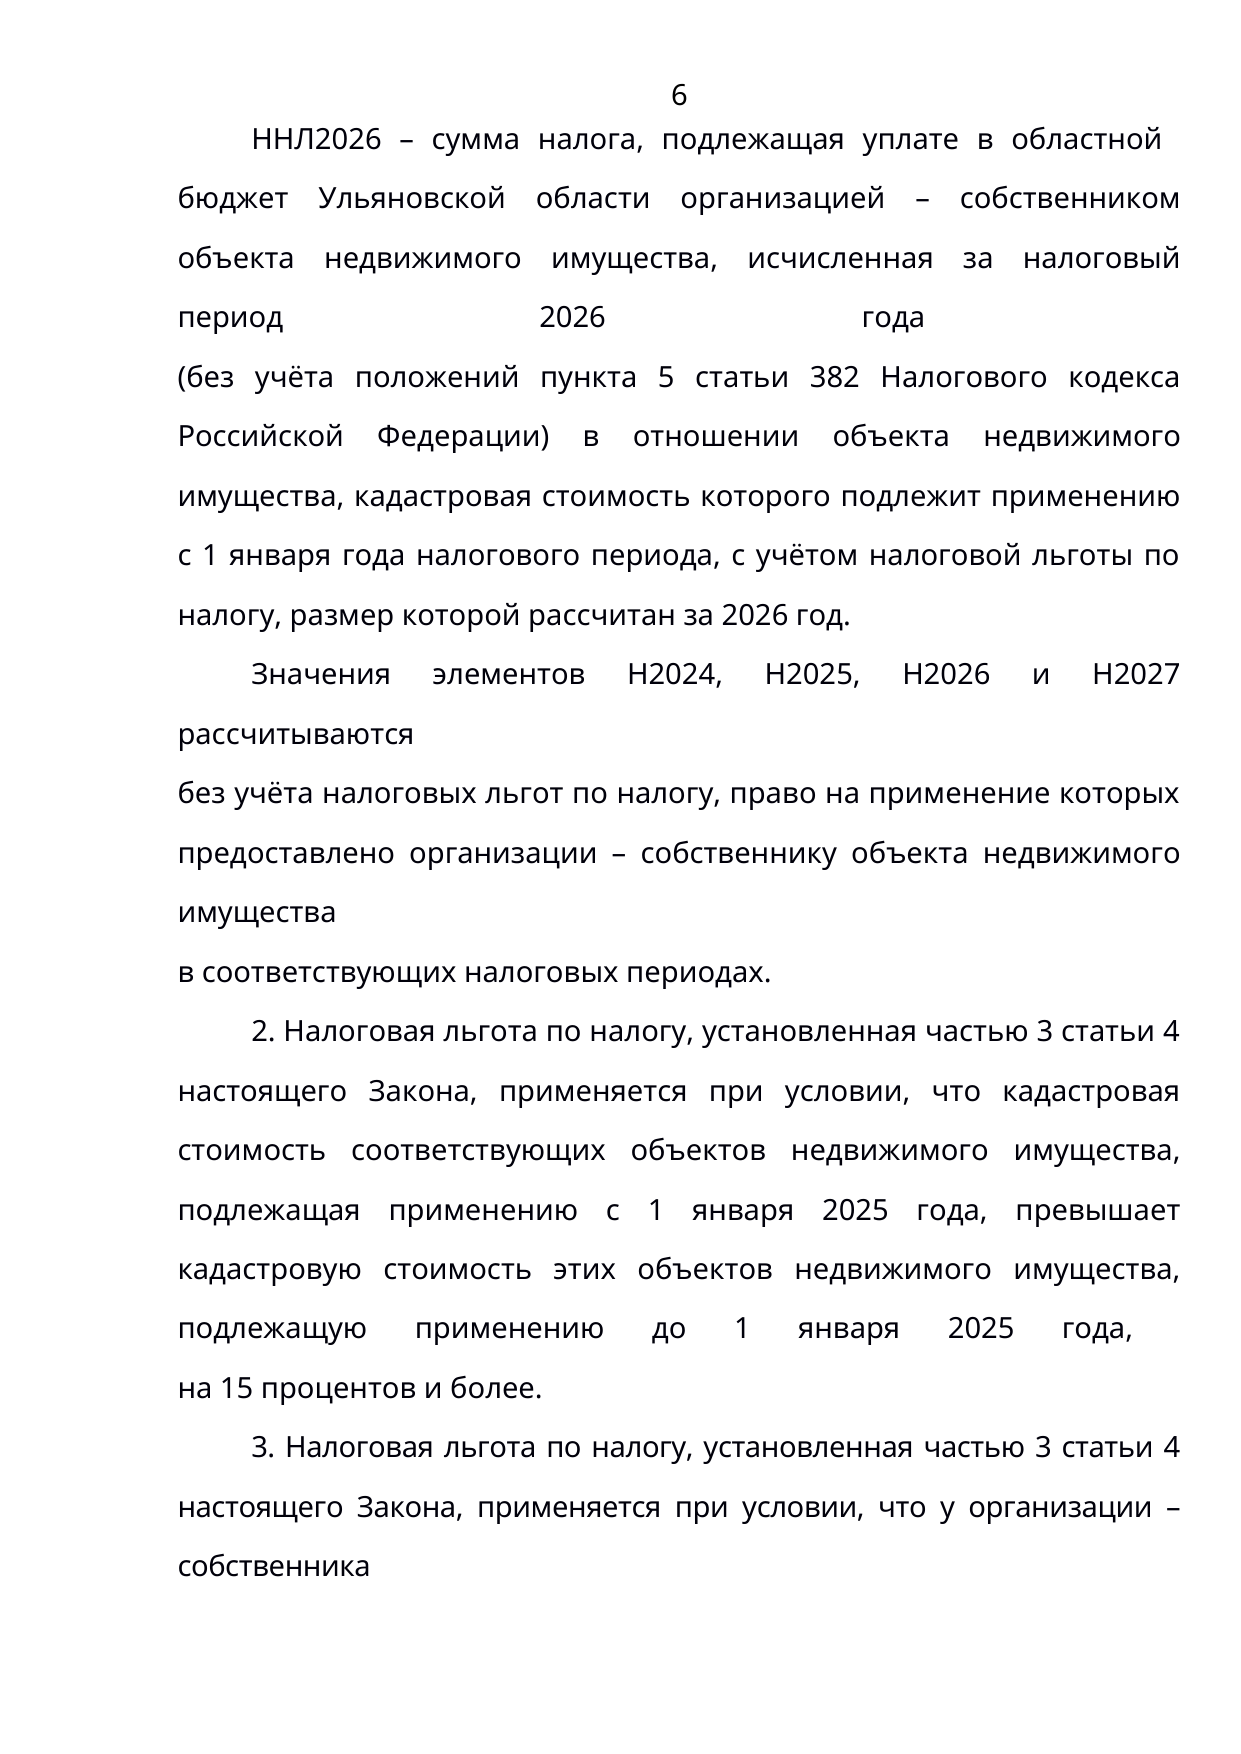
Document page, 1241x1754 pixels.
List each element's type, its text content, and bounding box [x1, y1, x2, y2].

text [177, 1427, 1181, 1585]
text 2. Налоговая льгота по налогу, установленная частью 3 статьи 4 настоящего Закона, применяется при условии, что кадастровая стоимость соответствующих объектов недвижимого имущества, подлежащая применению с 1 января 2025 года, превышает кадастровую стоимость этих объектов недвижимого имущества, подлежащую применению до 1 января 2025 года, на 15 процентов и более. [177, 1010, 1181, 1407]
text ННЛ2026 – сумма налога, подлежащая уплате в областной бюджет Ульяновской области организацией – собственником объекта недвижимого имущества, исчисленная за налоговый период 2026 года (без учёта положений пункта 5 статьи 382 Налогового кодекса Российской Федерации) в отношении объекта недвижимого имущества, кадастровая стоимость которого подлежит применению с 1 января года налогового периода, с учётом налоговой льготы по налогу, размер которой рассчитан за 2026 год. [177, 118, 1181, 634]
text Значения элементов Н2024, Н2025, Н2026 и Н2027 рассчитываются без учёта налоговых льгот по налогу, право на применение которых предоставлено организации – собственнику объекта недвижимого имущества в соответствующих налоговых периодах. [177, 653, 1181, 991]
